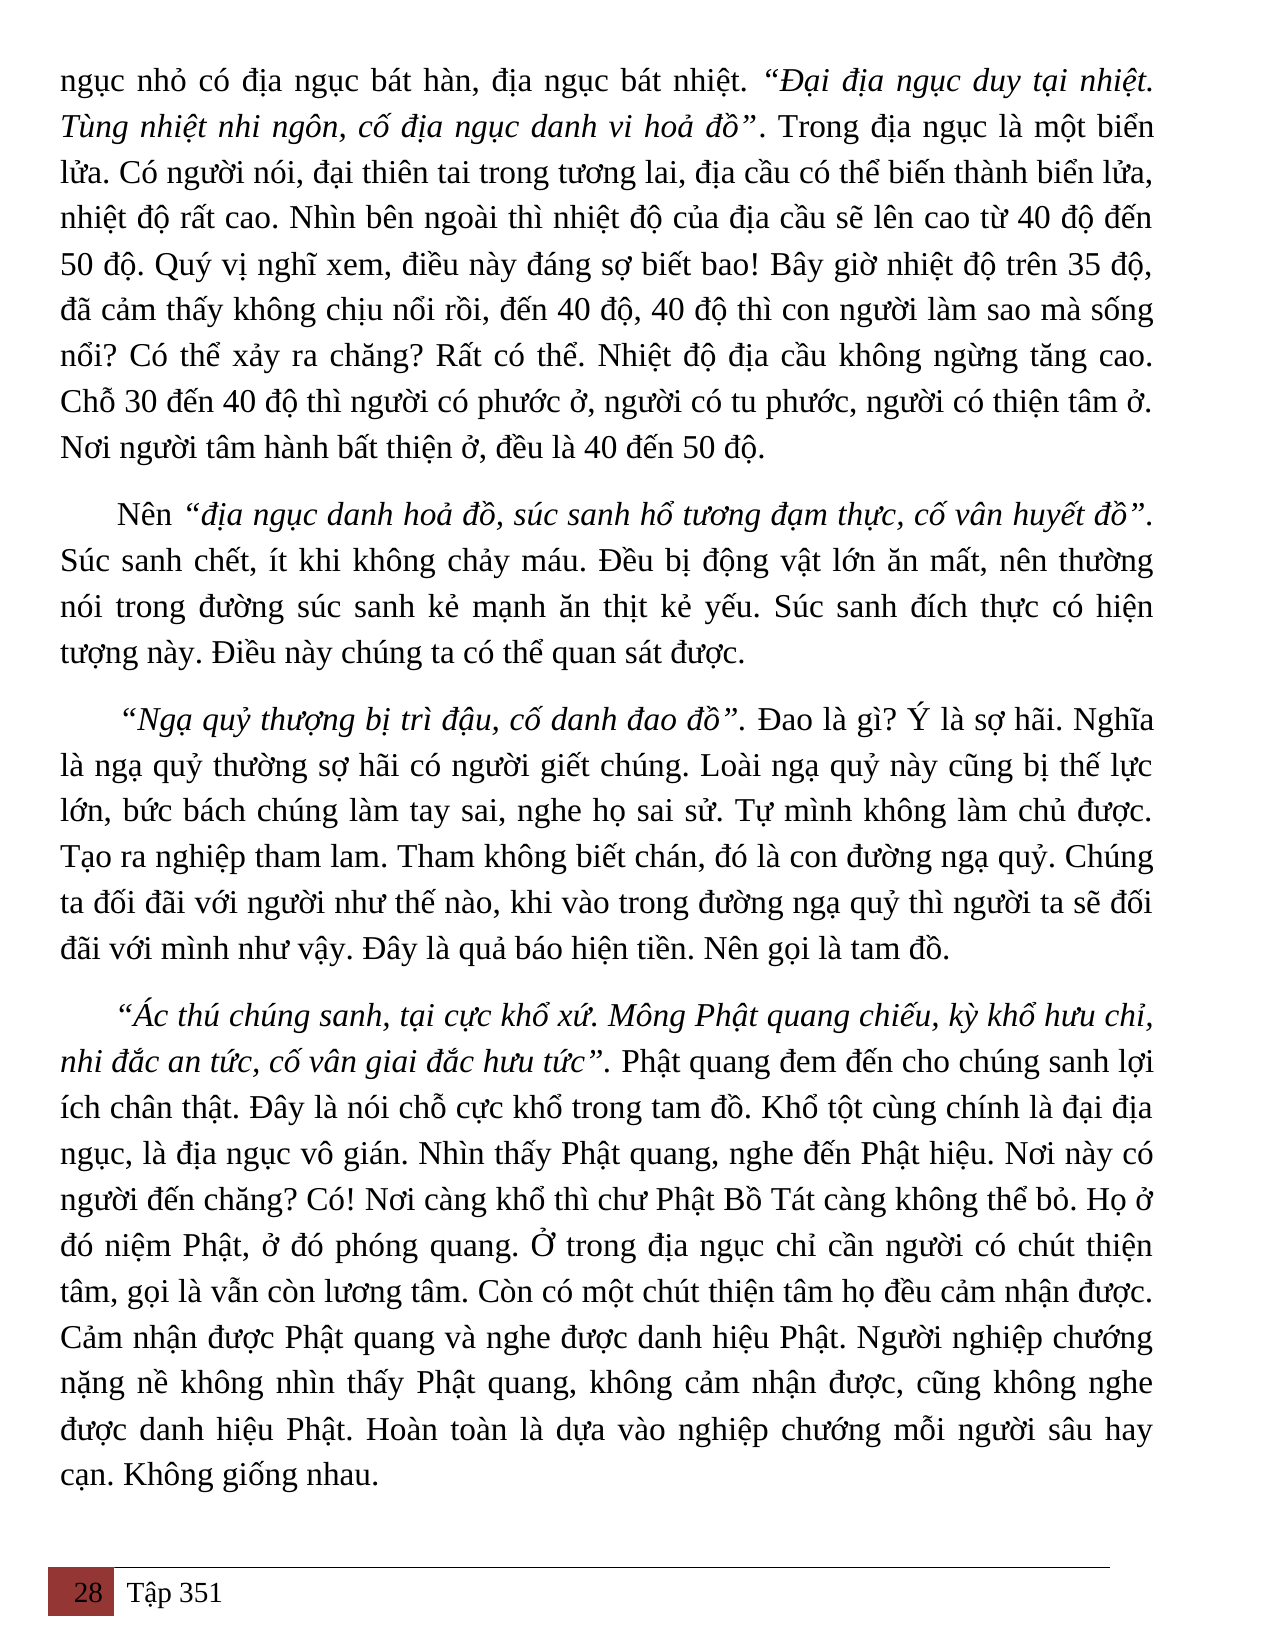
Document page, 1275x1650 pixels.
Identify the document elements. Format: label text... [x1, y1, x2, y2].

text “Ngạ quỷ thượng bị trì đậu, cố danh đao đồ”. Đao là gì? Ý là sợ hãi. Nghĩa là ngạ quỷ thường sợ hãi có người giết chúng. Loài ngạ quỷ này cũng bị thế lực lớn, bức bách chúng làm tay sai, nghe họ sai sử. Tự mình không làm chủ được. Tạo ra nghiệp tham lam. Tham không biết chán, đó là con đường ngạ quỷ. Chúng ta đối đãi với người như thế nào, khi vào trong đường ngạ quỷ thì người ta sẽ đối đãi với mình như vậy. Đây là quả báo hiện tiền. Nên gọi là tam đồ. [60, 699, 1155, 967]
text Nên “địa ngục danh hoả đồ, súc sanh hổ tương đạm thực, cố vân huyết đồ”. Súc sanh chết, ít khi không chảy máu. Đều bị động vật lớn ăn mất, nên thường nói trong đường súc sanh kẻ mạnh ăn thịt kẻ yếu. Súc sanh đích thực có hiện tượng này. Điều này chúng ta có thể quan sát được. [60, 494, 1155, 670]
text “Ác thú chúng sanh, tại cực khổ xứ. Mông Phật quang chiếu, kỳ khổ hưu chỉ, nhi đắc an tức, cố vân giai đắc hưu tức”. Phật quang đem đến cho chúng sanh lợi ích chân thật. Đây là nói chỗ cực khổ trong tam đồ. Khổ tột cùng chính là đại địa ngục, là địa ngục vô gián. Nhìn thấy Phật quang, nghe đến Phật hiệu. Nơi này có người đến chăng? Có! Nơi càng khổ thì chư Phật Bồ Tát càng không thể bỏ. Họ ở đó niệm Phật, ở đó phóng quang. Ở trong địa ngục chỉ cần người có chút thiện tâm, gọi là vẫn còn lương tâm. Còn có một chút thiện tâm họ đều cảm nhận được. Cảm nhận được Phật quang và nghe được danh hiệu Phật. Người nghiệp chướng nặng nề không nhìn thấy Phật quang, không cảm nhận được, cũng không nghe được danh hiệu Phật. Hoàn toàn là dựa vào nghiệp chướng mỗi người sâu hay cạn. Không giống nhau. [60, 995, 1155, 1493]
